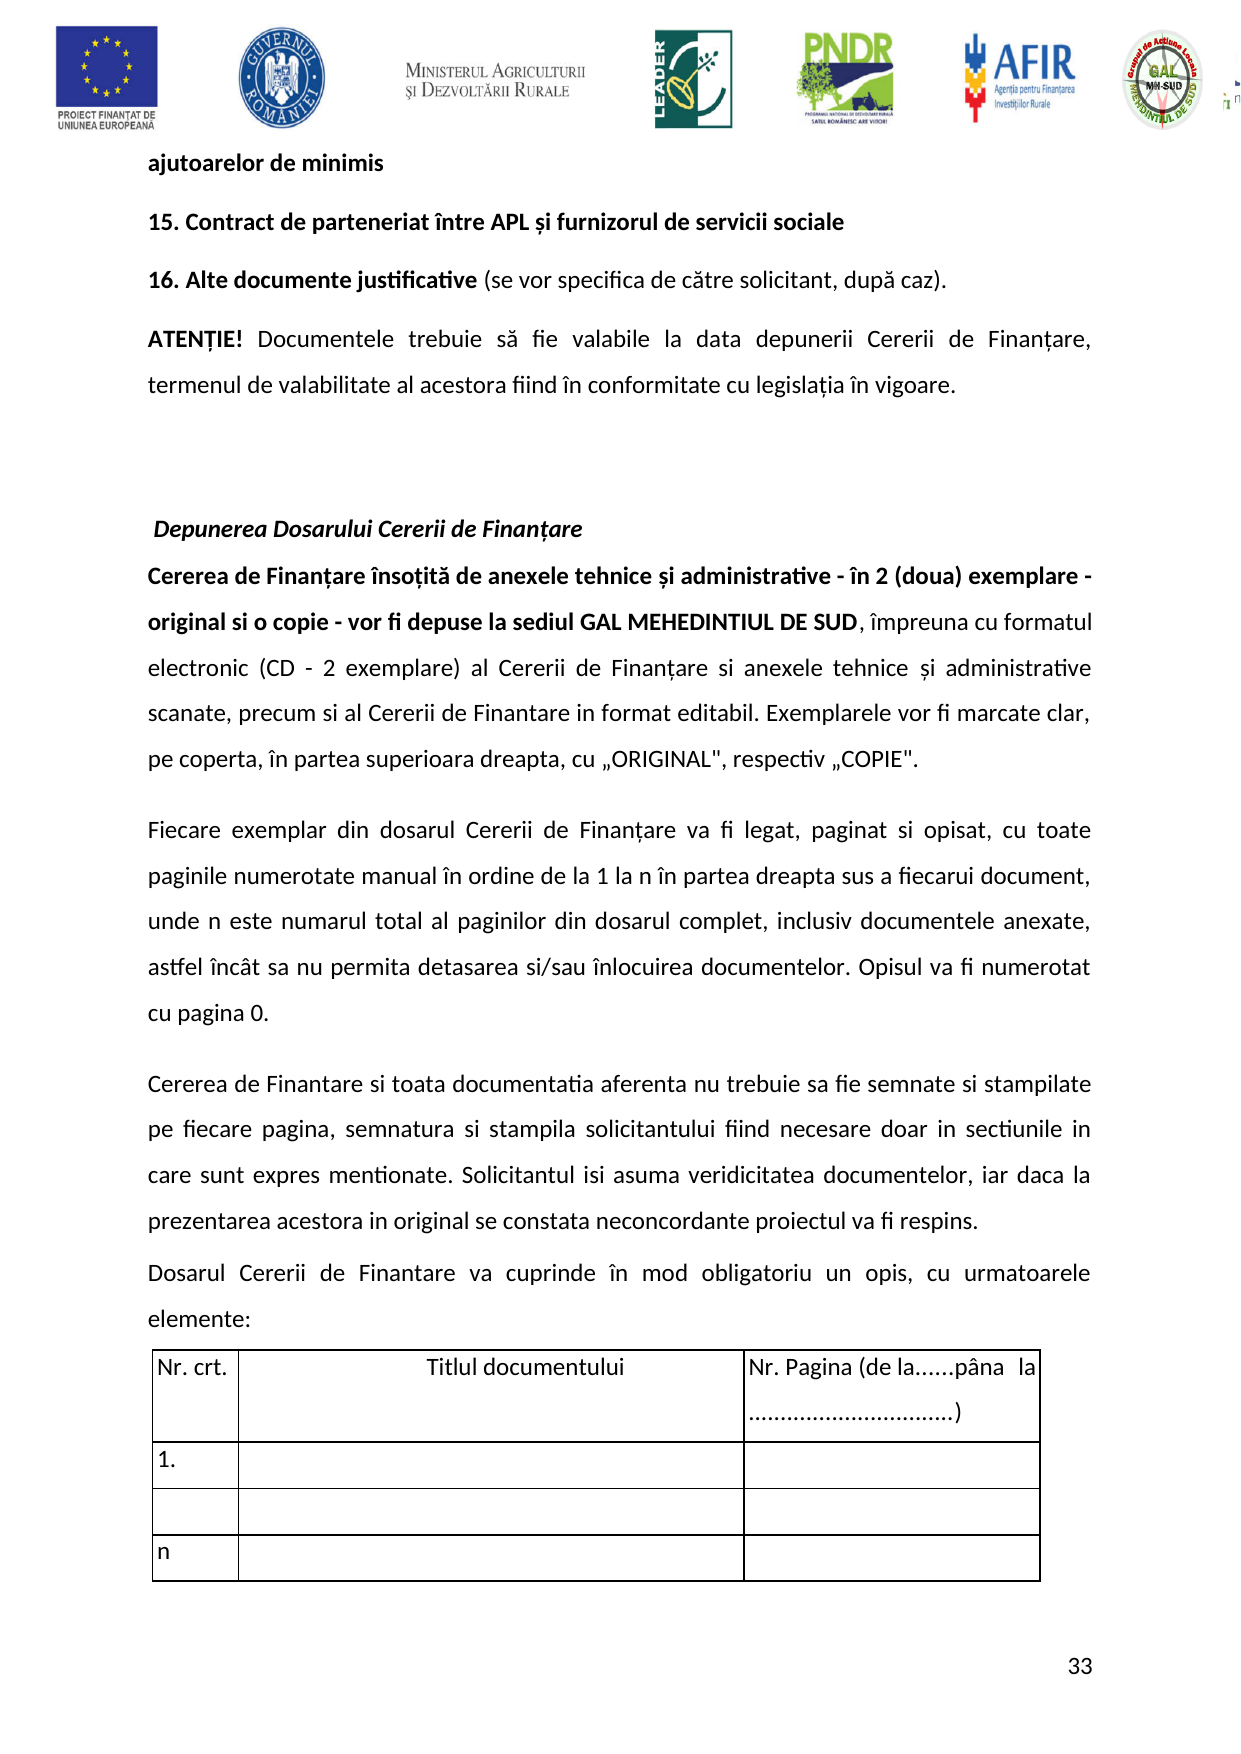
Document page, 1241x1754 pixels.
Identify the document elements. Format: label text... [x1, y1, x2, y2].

table_cell [239, 1536, 743, 1580]
table_cell [745, 1536, 1039, 1580]
table_header Titlul documentului [239, 1351, 743, 1441]
text Depunerea Dosarului Cererii de Finanţare [148, 513, 1093, 544]
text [148, 148, 1093, 178]
table_cell [745, 1443, 1039, 1487]
table_cell n [153, 1536, 238, 1580]
text ATENŢIE! Documentele trebuie să fie valabile la data depunerii Cererii de Finanţare, termenul de valabilitate al acestora fiind în conformitate cu legislaţia în vigoare. [148, 323, 1093, 399]
table_cell [153, 1489, 238, 1534]
text 16. Alte documente justificative (se vor specifica de către solicitant, după caz). [148, 264, 1093, 294]
table_cell [239, 1443, 743, 1487]
text Cererea de Finanţare însoţită de anexele tehnice şi administrative - în 2 (doua) exemplare -original si o copie - vor fi depuse la sediul GAL MEHEDINTIUL DE SUD, împreuna cu formatul electronic (CD - 2 exemplare) al Cererii de Finanţare si anexele tehnice şi administrative scanate, precum si al Cererii de Finantare in format editabil. Exemplarele vor fi marcate clar, pe coperta, în partea superioara dreapta, cu „ORIGINAL", respectiv „COPIE". [148, 560, 1093, 774]
table_cell [239, 1489, 743, 1534]
text 15. Contract de parteneriat între APL și furnizorul de servicii sociale [148, 206, 1093, 236]
text Dosarul Cererii de Finantare va cuprinde în mod obligatoriu un opis, cu urmatoarele elemente: [148, 1258, 1093, 1334]
table_header Nr. Pagina (de la pâna la ) [745, 1351, 1039, 1441]
table_cell 1. [153, 1443, 238, 1487]
table_cell [745, 1489, 1039, 1534]
picture [27, 18, 1241, 132]
text Cererea de Finantare si toata documentatia aferenta nu trebuie sa fie semnate si stampilate pe fiecare pagina, semnatura si stampila solicitantului fiind necesare doar in sectiunile in care sunt expres mentionate. Solicitantul isi asuma veridicitatea documentelor, iar daca la prezentarea acestora in original se constata neconcordante proiectul va fi respins. [148, 1068, 1093, 1235]
table_header Nr. crt. [153, 1351, 238, 1441]
text Fiecare exemplar din dosarul Cererii de Finanţare va fi legat, paginat si opisat, cu toate paginile numerotate manual în ordine de la 1 la n în partea dreapta sus a fiecarui document, unde n este numarul total al paginilor din dosarul complet, inclusiv documentele anexate, astfel încât sa nu permita detasarea si/sau înlocuirea documentelor. Opisul va fi numerotat cu pagina 0. [148, 814, 1093, 1027]
